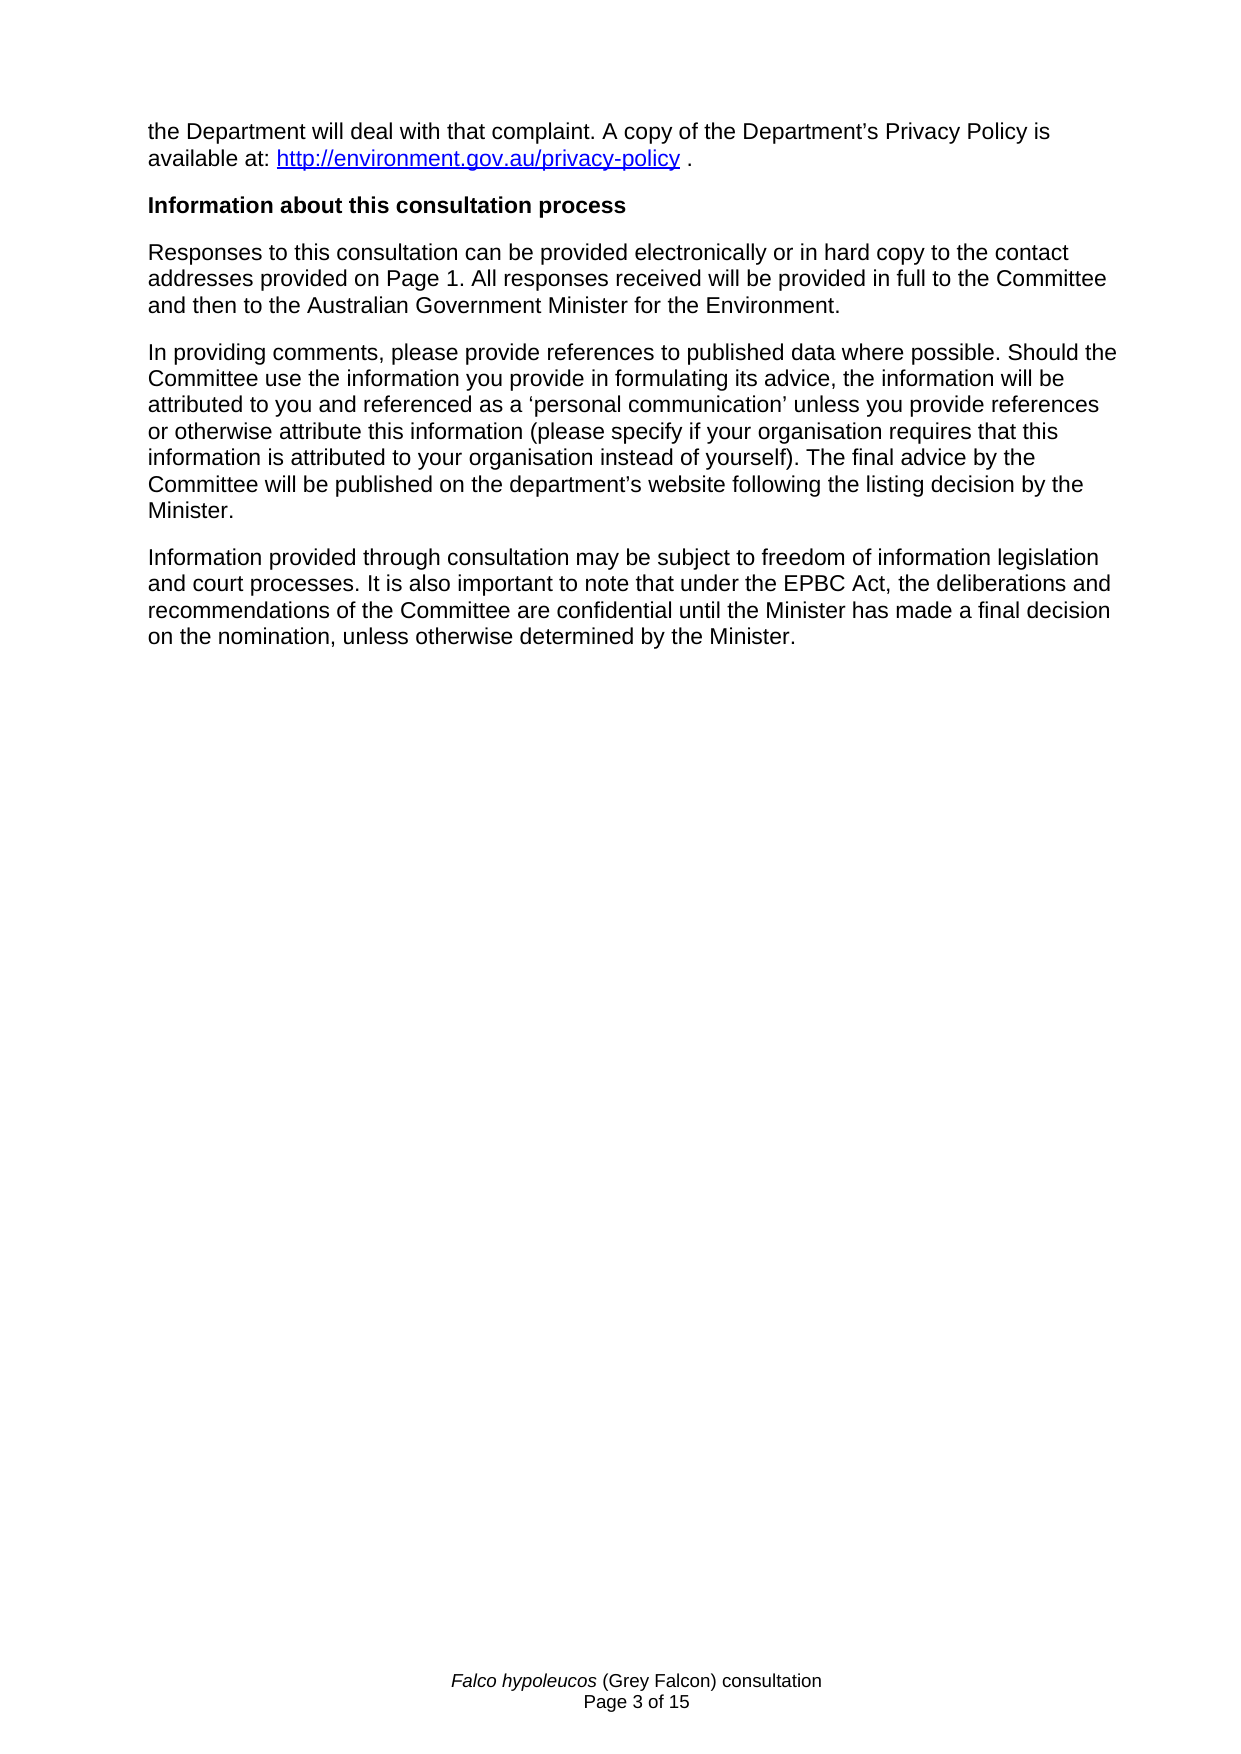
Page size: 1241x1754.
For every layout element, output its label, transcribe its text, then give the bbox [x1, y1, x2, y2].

text Information about this consultation process [148, 192, 1125, 218]
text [148, 118, 1125, 171]
text Information provided through consultation may be subject to freedom of information legislation and court processes. It is also important to note that under the EPBC Act, the deliberations and recommendations of the Committee are confidential until the Minister has made a final decision on the nomination, unless otherwise determined by the Minister. [148, 544, 1125, 649]
text In providing comments, please provide references to published data where possible. Should the Committee use the information you provide in formulating its advice, the information will be attributed to you and referenced as a ‘personal communication’ unless you provide references or otherwise attribute this information (please specify if your organisation requires that this information is attributed to your organisation instead of yourself). The final advice by the Committee will be published on the department’s website following the listing decision by the Minister. [148, 339, 1125, 523]
text Responses to this consultation can be provided electronically or in hard copy to the contact addresses provided on Page 1. All responses received will be provided in full to the Committee and then to the Australian Government Minister for the Environment. [148, 239, 1125, 318]
